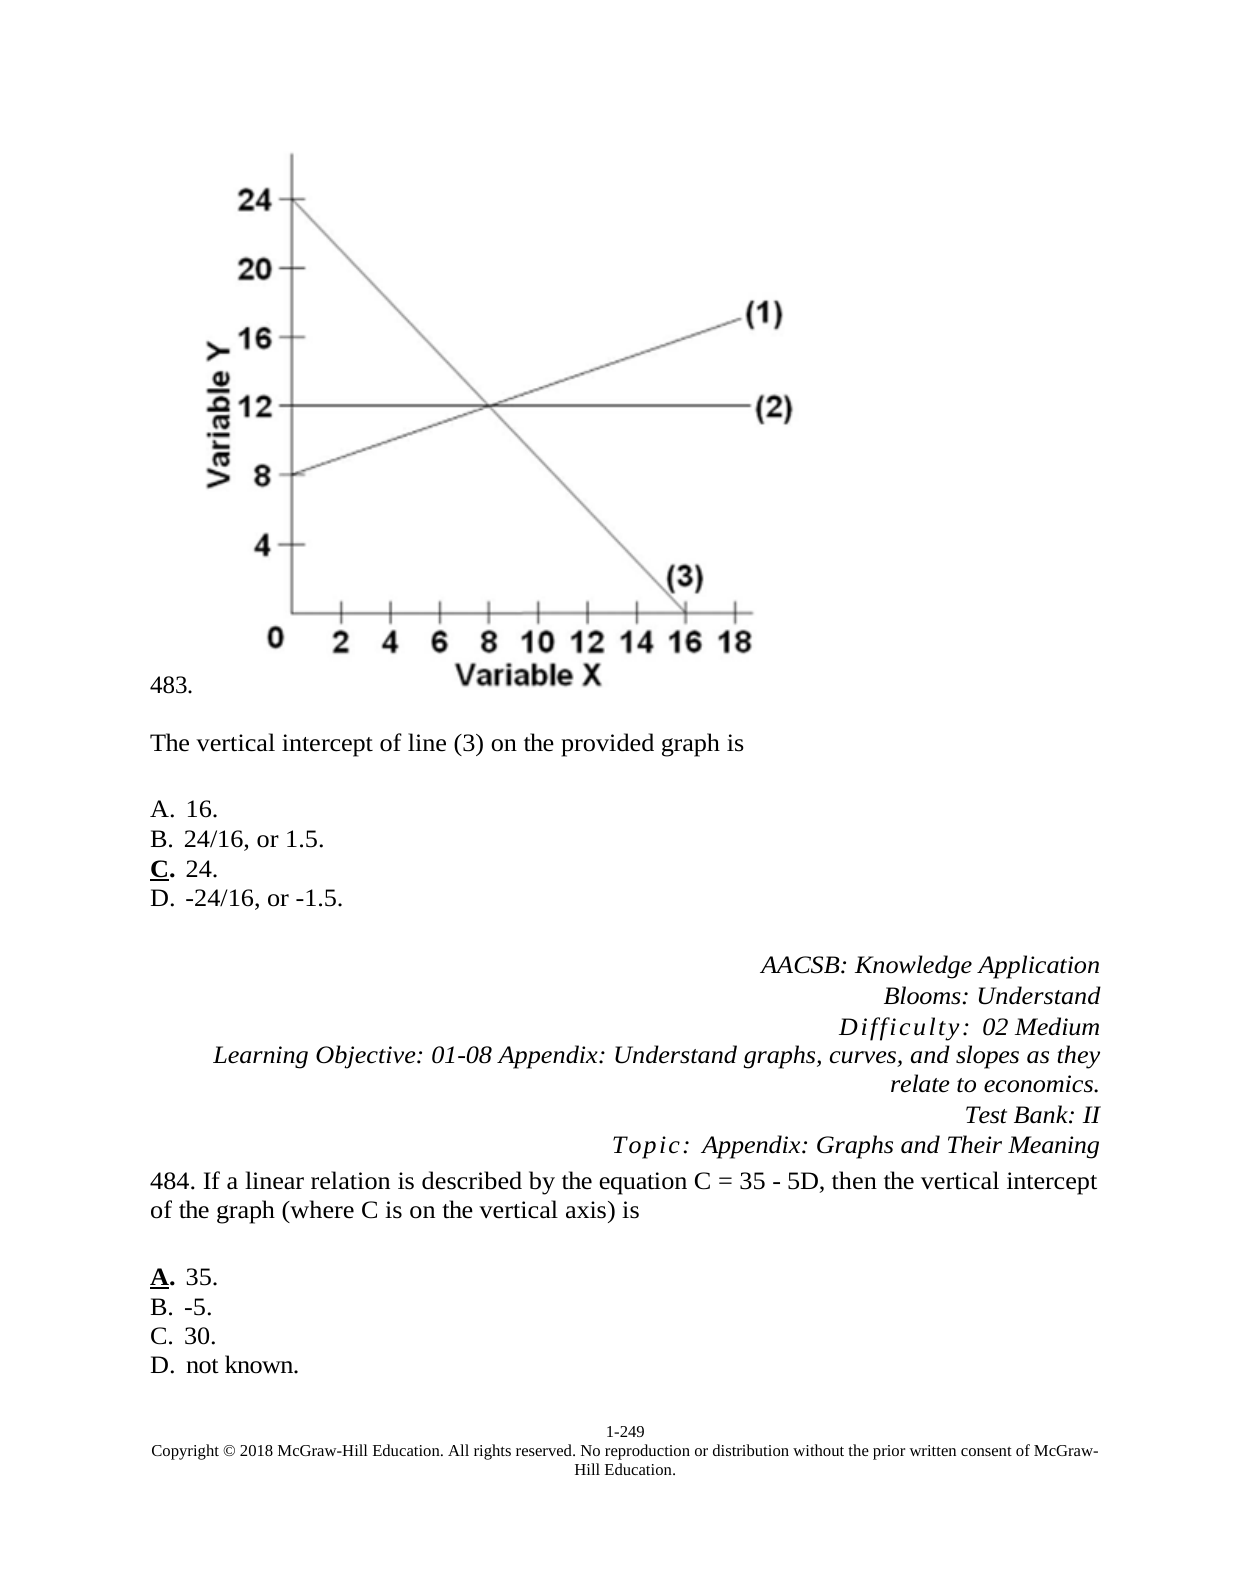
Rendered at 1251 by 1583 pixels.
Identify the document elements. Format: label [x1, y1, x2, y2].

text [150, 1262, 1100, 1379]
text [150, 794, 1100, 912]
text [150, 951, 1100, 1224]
picture [200, 149, 802, 694]
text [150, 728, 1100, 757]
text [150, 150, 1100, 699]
